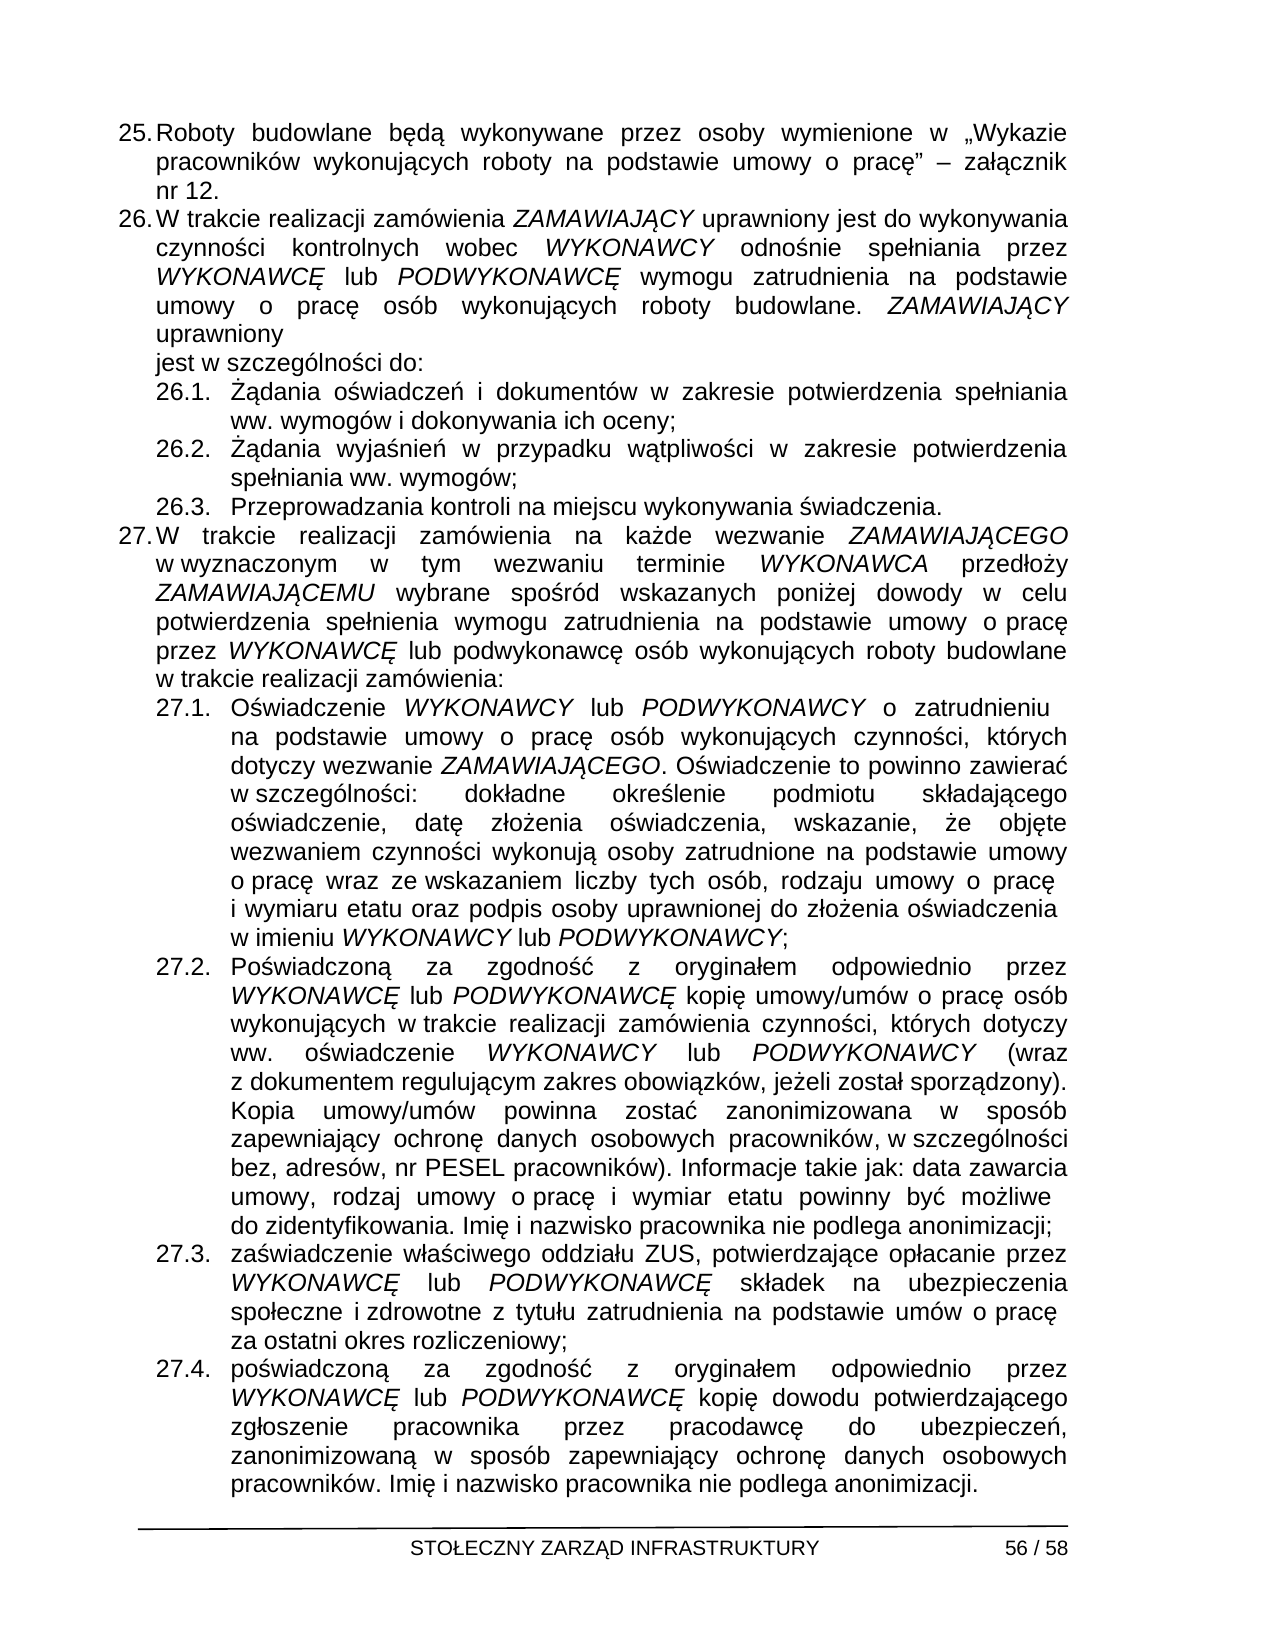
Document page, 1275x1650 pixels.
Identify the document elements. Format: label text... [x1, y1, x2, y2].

list zaświadczenie właściwego oddziału ZUS, potwierdzające opłacanie przez WYKONAWCĘ lub PODWYKONAWCĘ składek na ubezpieczenia społeczne i zdrowotne z tytułu zatrudnienia na podstawie umów o pracę za ostatni okres rozliczeniowy; [156, 1239, 1068, 1354]
list Przeprowadzania kontroli na miejscu wykonywania świadczenia. [156, 492, 1068, 521]
list Żądania oświadczeń i dokumentów w zakresie potwierdzenia spełniania ww. wymogów i dokonywania ich oceny; [156, 377, 1068, 434]
list W trakcie realizacji zamówienia na każde wezwanie ZAMAWIAJĄCEGO w wyznaczonym w tym wezwaniu terminie WYKONAWCA przedłoży ZAMAWIAJĄCEMU wybrane spośród wskazanych poniżej dowody w celu potwierdzenia spełnienia wymogu zatrudnienia na podstawie umowy o pracę przez WYKONAWCĘ lub podwykonawcę osób wykonujących roboty budowlane w trakcie realizacji zamówienia: [118, 521, 1068, 693]
list Żądania wyjaśnień w przypadku wątpliwości w zakresie potwierdzenia spełniania ww. wymogów; [156, 434, 1068, 492]
list Oświadczenie WYKONAWCY lub PODWYKONAWCY o zatrudnieniu na podstawie umowy o pracę osób wykonujących czynności, których dotyczy wezwanie ZAMAWIAJĄCEGO. Oświadczenie to powinno zawierać w szczególności: dokładne określenie podmiotu składającego oświadczenie, datę złożenia oświadczenia, wskazanie, że objęte wezwaniem czynności wykonują osoby zatrudnione na podstawie umowy o pracę wraz ze wskazaniem liczby tych osób, rodzaju umowy o pracę i wymiaru etatu oraz podpis osoby uprawnionej do złożenia oświadczenia w imieniu WYKONAWCY lub PODWYKONAWCY; [156, 693, 1068, 952]
list W trakcie realizacji zamówienia ZAMAWIAJĄCY uprawniony jest do wykonywania czynności kontrolnych wobec WYKONAWCY odnośnie spełniania przez WYKONAWCĘ lub PODWYKONAWCĘ wymogu zatrudnienia na podstawie umowy o pracę osób wykonujących roboty budowlane. ZAMAWIAJĄCY uprawniony jest w szczególności do: [118, 204, 1068, 377]
list Roboty budowlane będą wykonywane przez osoby wymienione w „Wykazie pracowników wykonujących roboty na podstawie umowy o pracę” – załącznik nr 12. [118, 118, 1068, 204]
list Poświadczoną za zgodność z oryginałem odpowiednio przez WYKONAWCĘ lub PODWYKONAWCĘ kopię umowy/umów o pracę osób wykonujących w trakcie realizacji zamówienia czynności, których dotyczy ww. oświadczenie WYKONAWCY lub PODWYKONAWCY (wraz z dokumentem regulującym zakres obowiązków, jeżeli został sporządzony). Kopia umowy/umów powinna zostać zanonimizowana w sposób zapewniający ochronę danych osobowych pracowników, w szczególności bez, adresów, nr PESEL pracowników). Informacje takie jak: data zawarcia umowy, rodzaj umowy o pracę i wymiar etatu powinny być możliwe do zidentyfikowania. Imię i nazwisko pracownika nie podlega anonimizacji; [156, 952, 1068, 1239]
list poświadczoną za zgodność z oryginałem odpowiednio przez WYKONAWCĘ lub PODWYKONAWCĘ kopię dowodu potwierdzającego zgłoszenie pracownika przez pracodawcę do ubezpieczeń, zanonimizowaną w sposób zapewniający ochronę danych osobowych pracowników. Imię i nazwisko pracownika nie podlega anonimizacji. [156, 1354, 1068, 1498]
